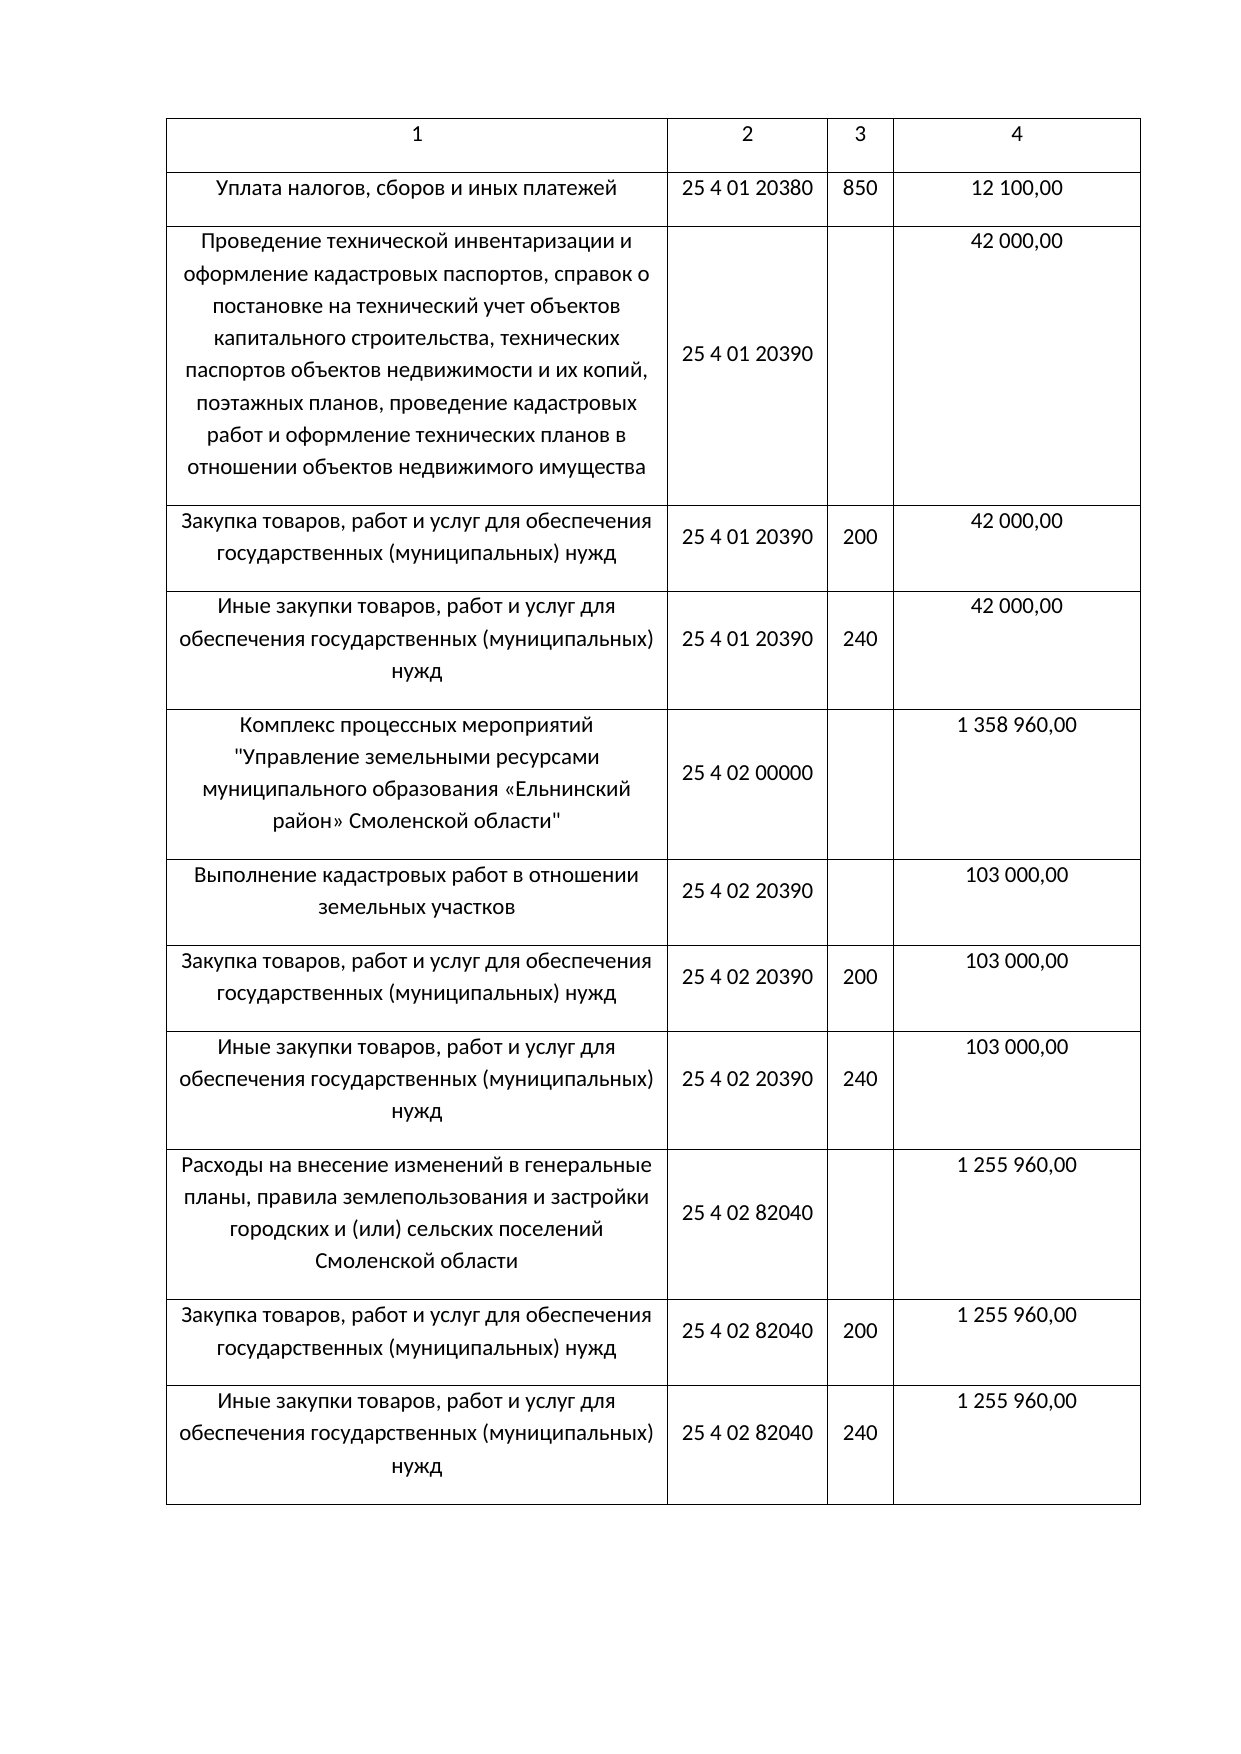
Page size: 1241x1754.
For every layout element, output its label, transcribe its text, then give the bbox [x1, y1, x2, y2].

table_header 2 [668, 119, 827, 172]
table_cell 850 [828, 173, 893, 226]
table_cell 25 4 01 20390 [668, 592, 827, 709]
table_cell Уплата налогов, сборов и иных платежей [167, 173, 667, 226]
table_cell 12 100,00 [894, 173, 1140, 226]
table_cell 25 4 01 20390 [668, 506, 827, 591]
table_cell 240 [828, 1032, 893, 1149]
table_cell Иные закупки товаров, работ и услуг для обеспечения государственных (муниципальных) нужд [167, 1032, 667, 1149]
table_cell 1 255 960,00 [894, 1386, 1140, 1503]
table_cell 1 255 960,00 [894, 1300, 1140, 1385]
table_cell 25 4 02 82040 [668, 1386, 827, 1503]
table_cell [828, 860, 893, 945]
table_cell Иные закупки товаров, работ и услуг для обеспечения государственных (муниципальных) нужд [167, 592, 667, 709]
table_cell [828, 227, 893, 505]
table_cell Закупка товаров, работ и услуг для обеспечения государственных (муниципальных) нужд [167, 946, 667, 1031]
table_cell 25 4 02 00000 [668, 710, 827, 859]
table_cell 240 [828, 1386, 893, 1503]
table_cell 1 358 960,00 [894, 710, 1140, 859]
table_cell Закупка товаров, работ и услуг для обеспечения государственных (муниципальных) нужд [167, 1300, 667, 1385]
table_cell 42 000,00 [894, 506, 1140, 591]
table_header 3 [828, 119, 893, 172]
table_cell Закупка товаров, работ и услуг для обеспечения государственных (муниципальных) нужд [167, 506, 667, 591]
table_cell 200 [828, 1300, 893, 1385]
table_header 1 [167, 119, 667, 172]
table_cell 25 4 02 20390 [668, 1032, 827, 1149]
table_cell [828, 1150, 893, 1299]
table_cell 25 4 01 20390 [668, 227, 827, 505]
table_cell 1 255 960,00 [894, 1150, 1140, 1299]
table_header 4 [894, 119, 1140, 172]
table_cell 25 4 02 20390 [668, 946, 827, 1031]
table_cell 25 4 02 82040 [668, 1150, 827, 1299]
table_cell Расходы на внесение изменений в генеральные планы, правила землепользования и застройки городских и (или) сельских поселений Смоленской области [167, 1150, 667, 1299]
table_cell 42 000,00 [894, 227, 1140, 505]
table_cell [828, 710, 893, 859]
table_cell Иные закупки товаров, работ и услуг для обеспечения государственных (муниципальных) нужд [167, 1386, 667, 1503]
table_cell 25 4 02 82040 [668, 1300, 827, 1385]
table_cell 103 000,00 [894, 860, 1140, 945]
table_cell 240 [828, 592, 893, 709]
table_cell 42 000,00 [894, 592, 1140, 709]
table_cell Проведение технической инвентаризации и оформление кадастровых паспортов, справок о постановке на технический учет объектов капитального строительства, технических паспортов объектов недвижимости и их копий, поэтажных планов, проведение кадастровых работ и оформление технических планов в отношении объектов недвижимого имущества [167, 227, 667, 505]
table_cell 103 000,00 [894, 946, 1140, 1031]
table_cell 200 [828, 946, 893, 1031]
table_cell 200 [828, 506, 893, 591]
table_cell Комплекс процессных мероприятий "Управление земельными ресурсами муниципального образования «Ельнинский район» Смоленской области" [167, 710, 667, 859]
table_cell 25 4 01 20380 [668, 173, 827, 226]
table_cell Выполнение кадастровых работ в отношении земельных участков [167, 860, 667, 945]
table_cell 25 4 02 20390 [668, 860, 827, 945]
table_cell 103 000,00 [894, 1032, 1140, 1149]
